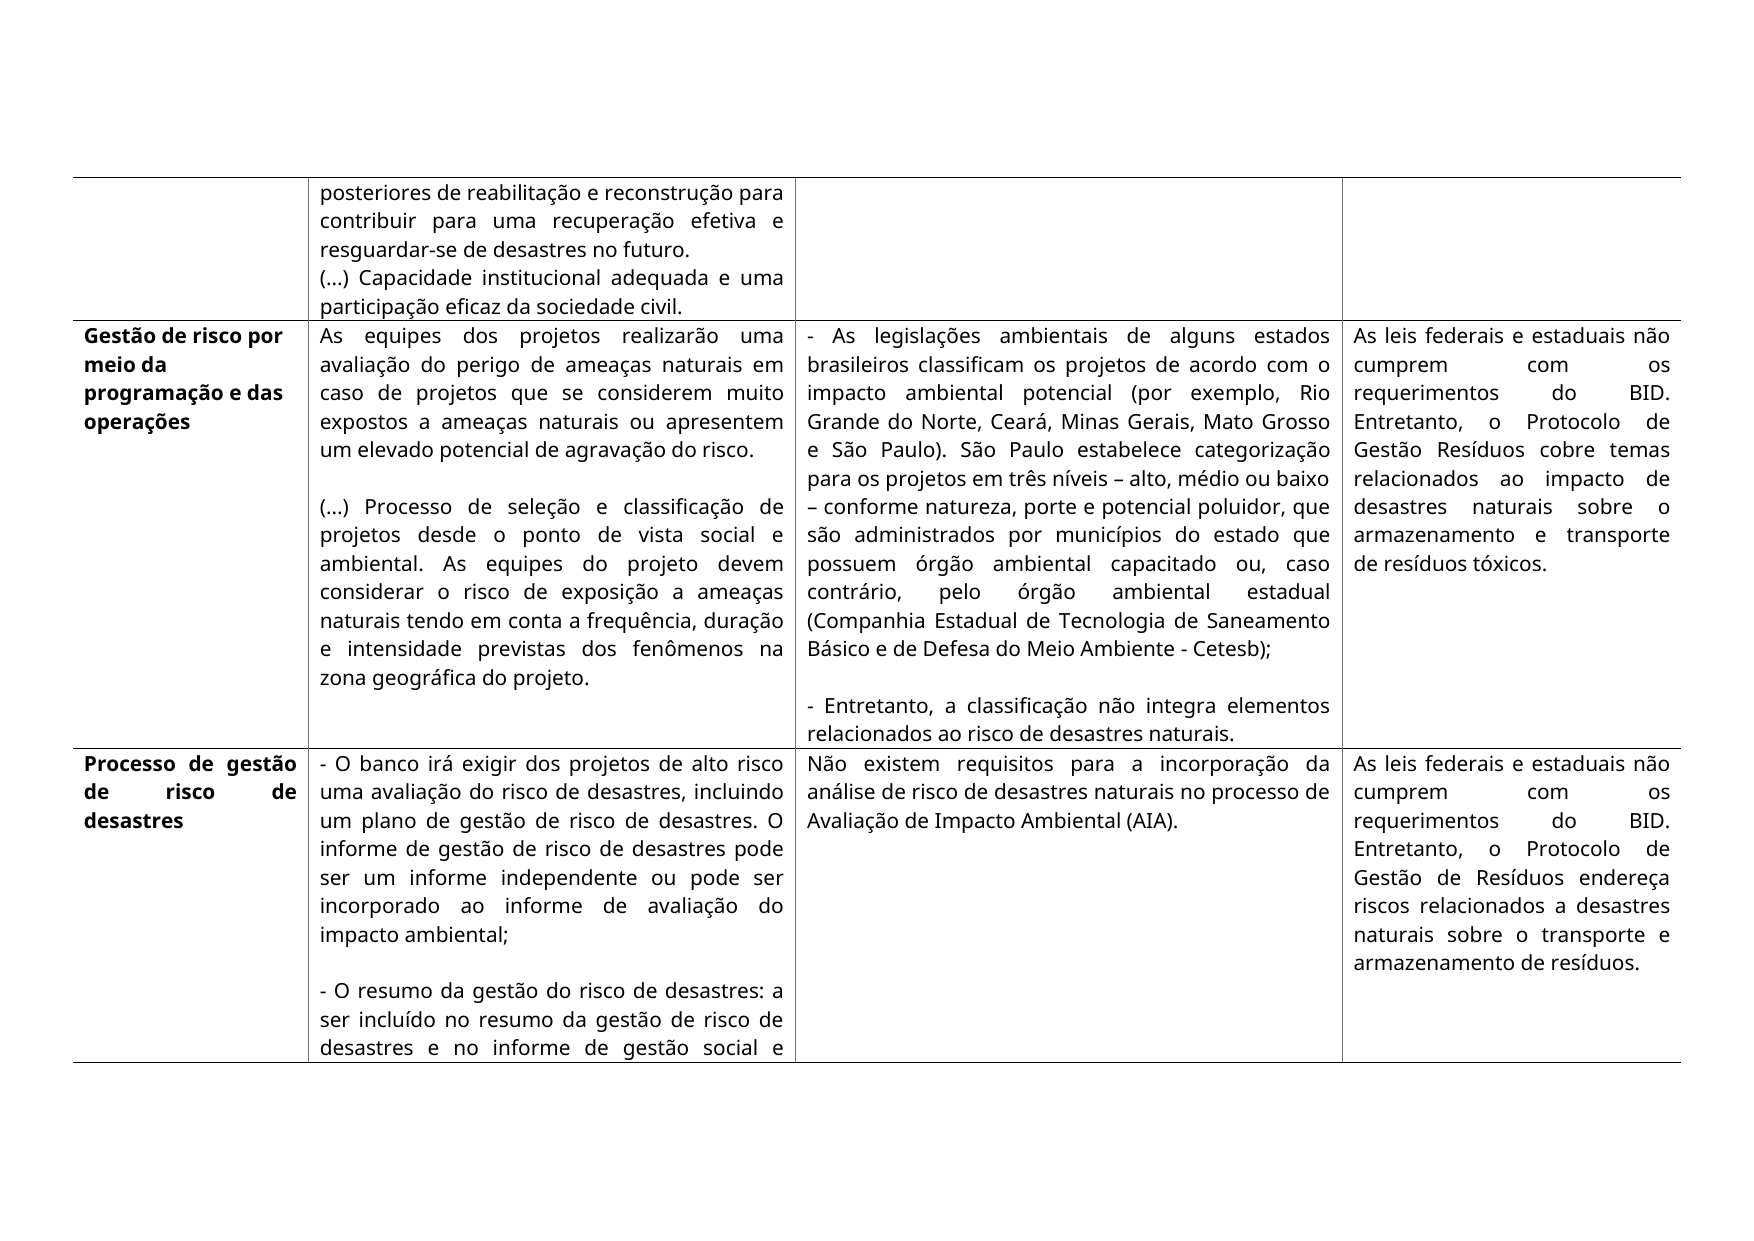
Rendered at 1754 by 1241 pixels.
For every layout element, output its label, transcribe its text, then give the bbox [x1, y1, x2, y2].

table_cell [309, 178, 795, 320]
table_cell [796, 749, 1342, 1062]
table_cell Gestão de risco por meio da programação e das operações [73, 321, 308, 748]
table_cell - As legislações ambientais de alguns estados brasileiros classificam os projetos de acordo com o impacto ambiental potencial (por exemplo, Rio Grande do Norte, Ceará, Minas Gerais, Mato Grosso e São Paulo). São Paulo estabelece categorização para os projetos em três níveis – alto, médio ou baixo – conforme natureza, porte e potencial poluidor, que são administrados por municípios do estado que possuem órgão ambiental capacitado ou, caso contrário, pelo órgão ambiental estadual (Companhia Estadual de Tecnologia de Saneamento Básico e de Defesa do Meio Ambiente - Cetesb); - Entretanto, a classificação não integra elementos relacionados ao risco de desastres naturais. [796, 321, 1342, 748]
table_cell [73, 178, 308, 320]
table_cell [73, 749, 308, 1062]
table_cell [796, 178, 1342, 320]
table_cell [1343, 749, 1681, 1062]
table_cell As leis federais e estaduais não cumprem com os requerimentos do BID. Entretanto, o Protocolo de Gestão Resíduos cobre temas relacionados ao impacto de desastres naturais sobre o armazenamento e transporte de resíduos tóxicos. [1343, 321, 1681, 748]
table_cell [309, 749, 795, 1062]
table_cell As equipes dos projetos realizarão uma avaliação do perigo de ameaças naturais em caso de projetos que se considerem muito expostos a ameaças naturais ou apresentem um elevado potencial de agravação do risco. (...) Processo de seleção e classificação de projetos desde o ponto de vista social e ambiental. As equipes do projeto devem considerar o risco de exposição a ameaças naturais tendo em conta a frequência, duração e intensidade previstas dos fenômenos na zona geográfica do projeto. [309, 321, 795, 748]
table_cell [1343, 178, 1681, 320]
